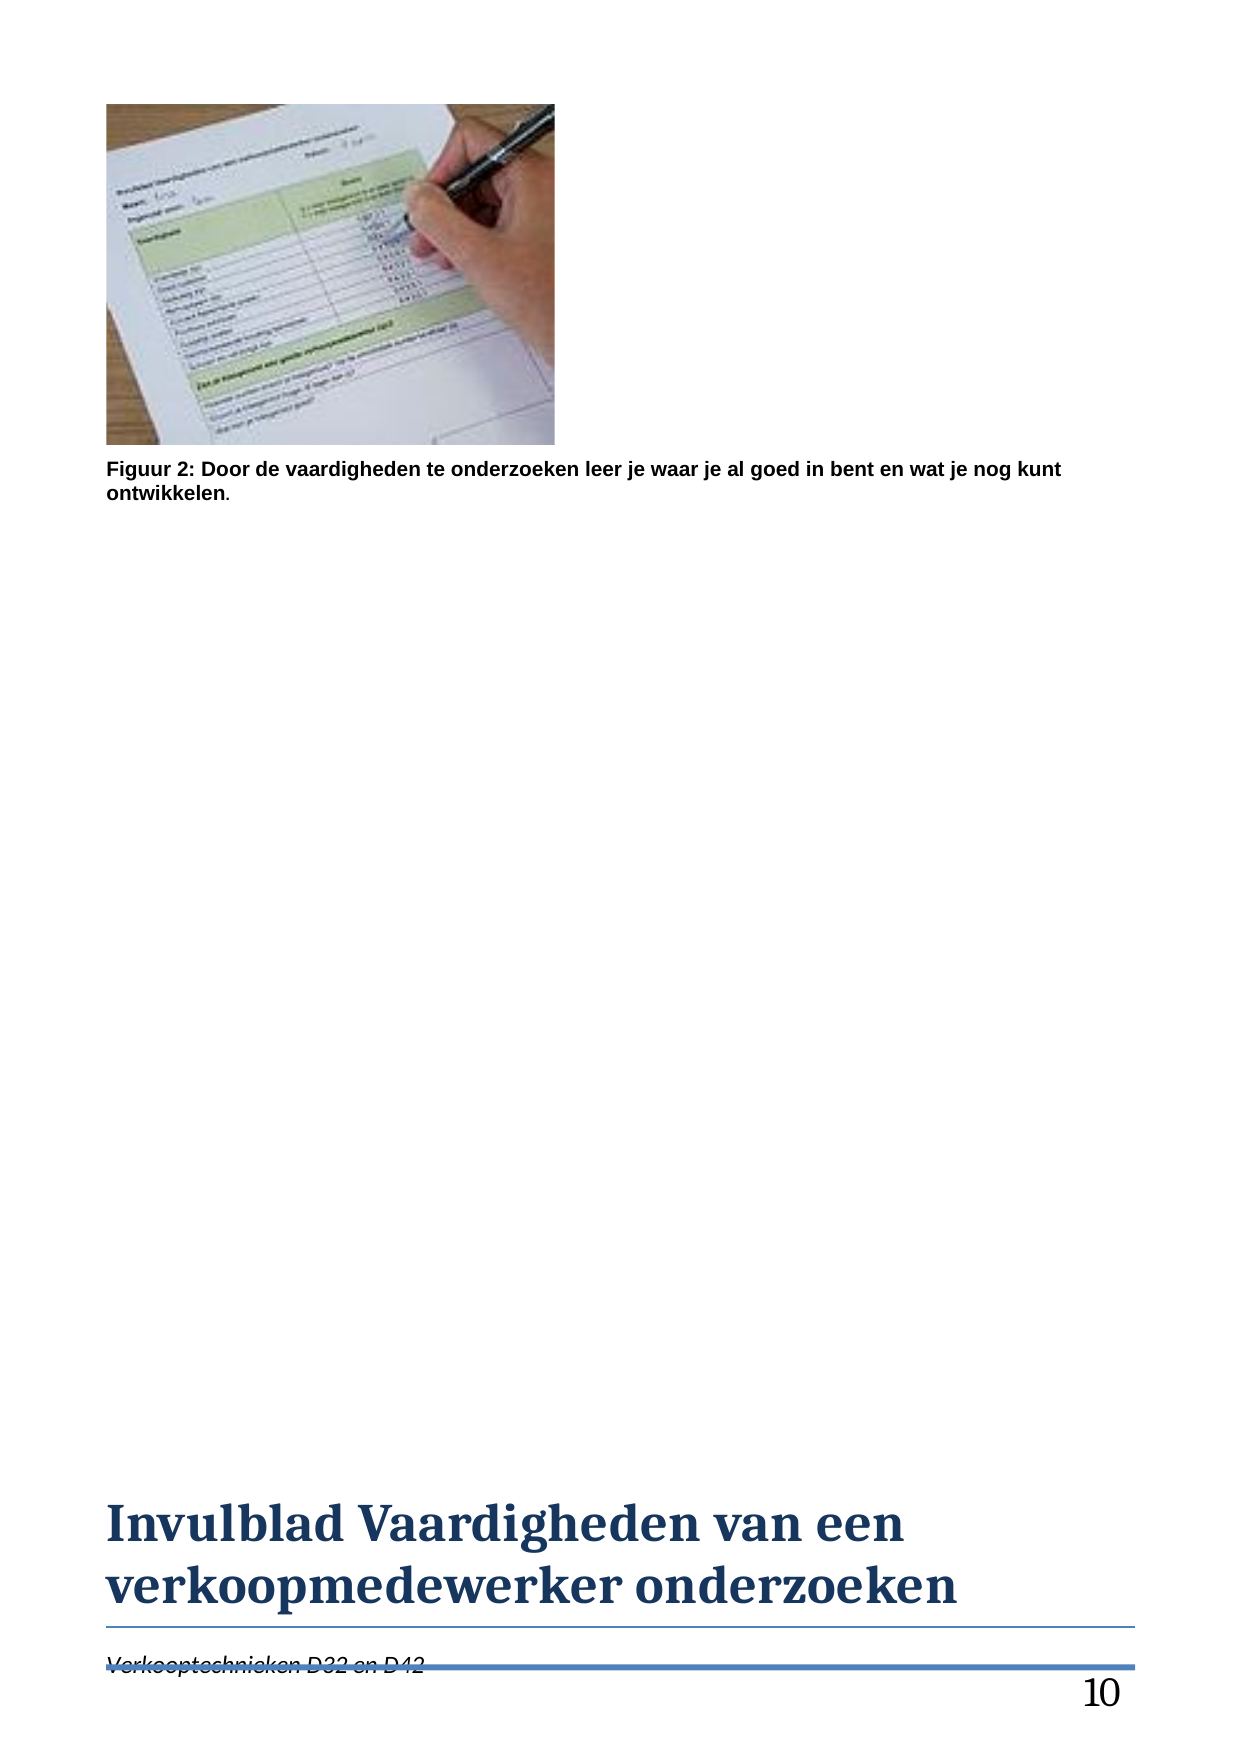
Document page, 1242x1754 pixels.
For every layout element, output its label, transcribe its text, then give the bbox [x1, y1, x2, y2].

text Figuur 2: Door de vaardigheden te onderzoeken leer je waar je al goed in bent en wat je nog kunt ontwikkelen. [106, 457, 1135, 505]
title Invulblad Vaardigheden van een verkoopmedewerker onderzoeken [106, 1493, 1135, 1626]
picture [106, 104, 555, 445]
